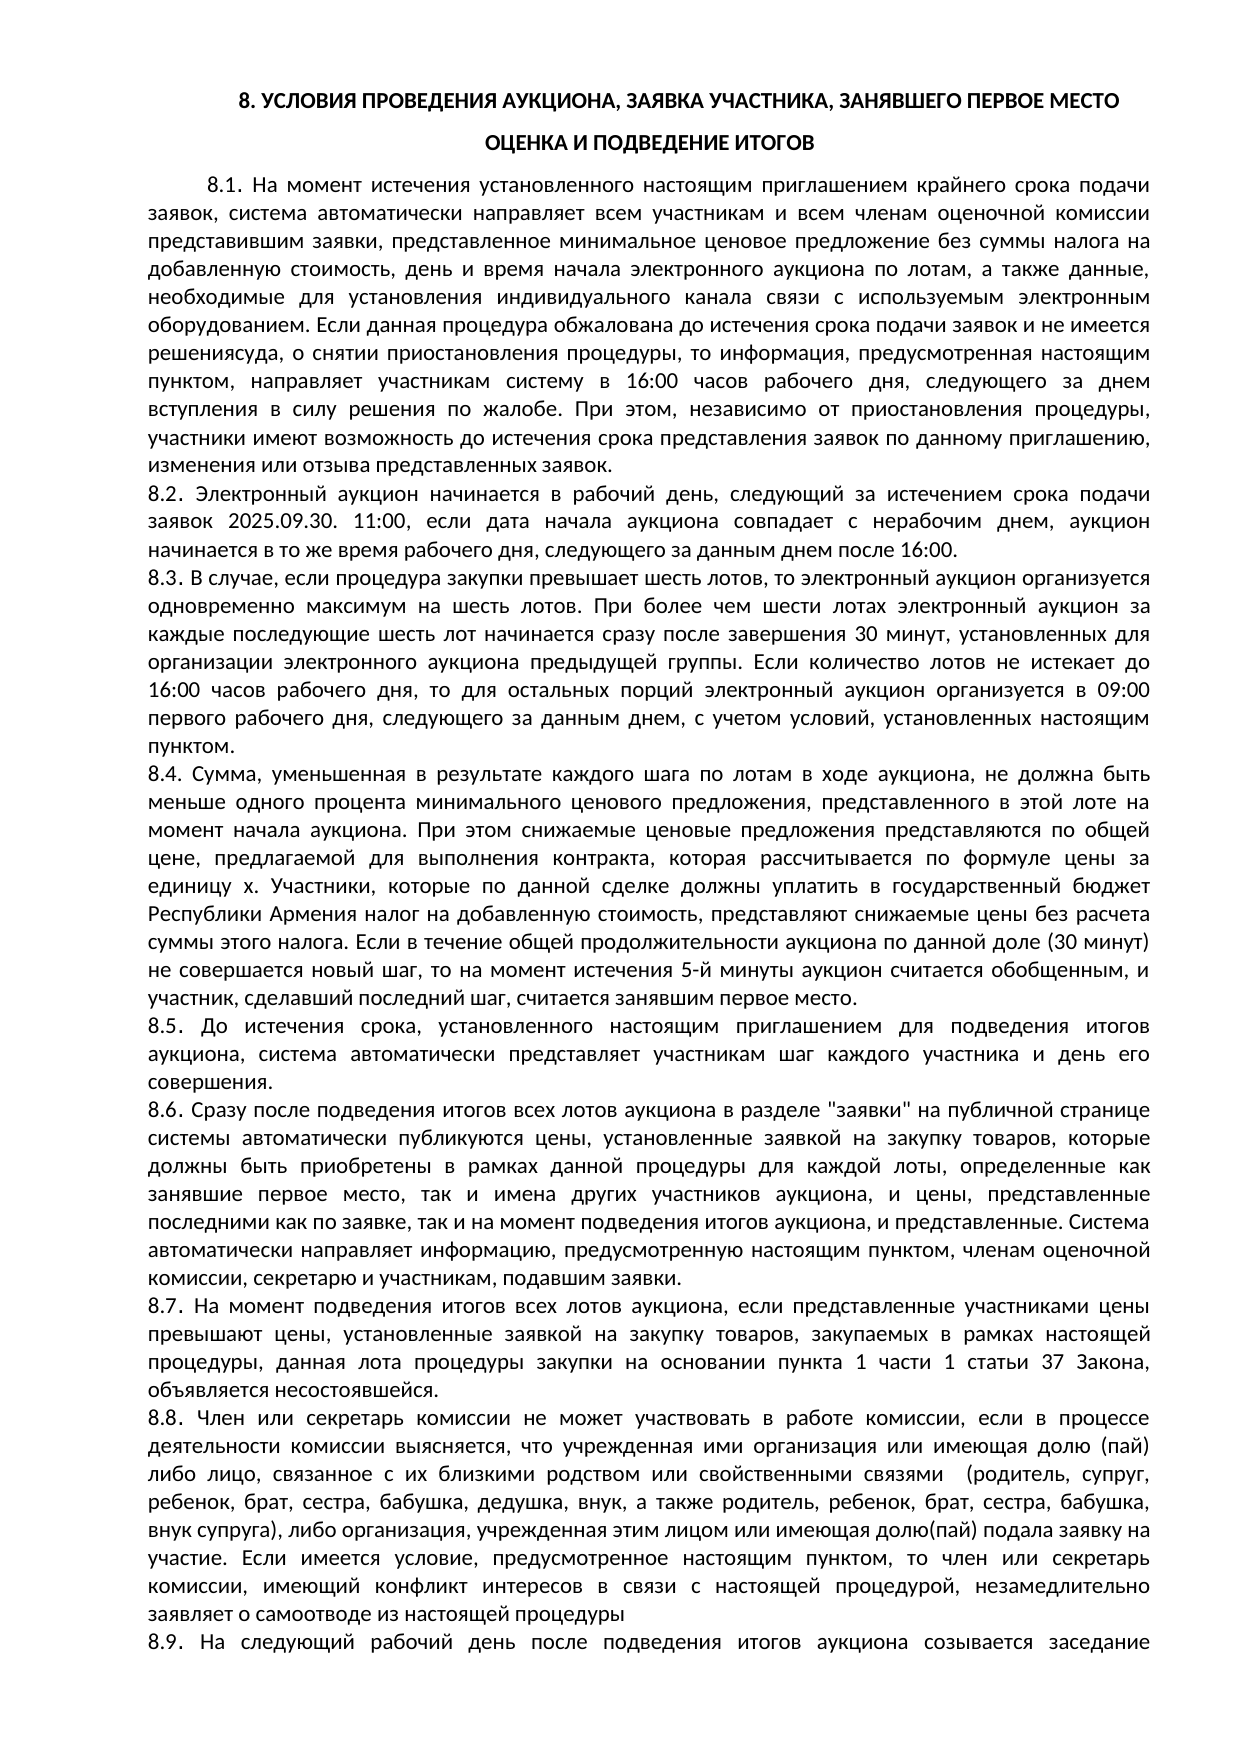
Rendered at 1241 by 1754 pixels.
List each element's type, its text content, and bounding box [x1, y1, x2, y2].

text 8.1․ На момент истечения установленного настоящим приглашением крайнего срока подачи заявок, система автоматически направляет всем участникам и всем членам оценочной комиссии представившим заявки, представленное минимальное ценовое предложение без суммы налога на добавленную стоимость, день и время начала электронного аукциона по лотам, а также данные, необходимые для установления индивидуального канала связи с используемым электронным оборудованием. Если данная процедура обжалована до истечения срока подачи заявок и не имеется решениясуда, о снятии приостановления процедуры, то информация, предусмотренная настоящим пунктом, направляет участникам систему в 16:00 часов рабочего дня, следующего за днем вступления в силу решения по жалобе. При этом, независимо от приостановления процедуры, участники имеют возможность до истечения срока представления заявок по данному приглашению, изменения или отзыва представленных заявок. [148, 170, 1152, 479]
text 8.4. Сумма, уменьшенная в результате каждого шага по лотам в ходе аукциона, не должна быть меньше одного процента минимального ценового предложения, представленного в этой лоте на момент начала аукциона. При этом снижаемые ценовые предложения представляются по общей цене, предлагаемой для выполнения контракта, которая рассчитывается по формуле цены за единицу x. Участники, которые по данной сделке должны уплатить в государственный бюджет Республики Армения налог на добавленную стоимость, представляют снижаемые цены без расчета суммы этого налога. Если в течение общей продолжительности аукциона по данной доле (30 минут) не совершается новый шаг, то на момент истечения 5-й минуты аукцион считается обобщенным, и участник, сделавший последний шаг, считается занявшим первое место. [148, 759, 1152, 1011]
text 8.2․ Электронный аукцион начинается в рабочий день, следующий за истечением срока подачи заявок 2025.09.30. 11:00 , если дата начала аукциона совпадает с нерабочим днем, аукцион начинается в то же время рабочего дня, следующего за данным днем после 16:00. [148, 479, 1152, 563]
text 8.7․ На момент подведения итогов всех лотов аукциона, если представленные участниками цены превышают цены, установленные заявкой на закупку товаров, закупаемых в рамках настоящей процедуры, данная лота процедуры закупки на основании пункта 1 части 1 статьи 37 Закона, объявляется несостоявшейся. [148, 1291, 1152, 1403]
text 8.6․ Сразу после подведения итогов всех лотов аукциона в разделе "заявки" на публичной странице системы автоматически публикуются цены, установленные заявкой на закупку товаров, которые должны быть приобретены в рамках данной процедуры для каждой лоты, определенные как занявшие первое место, так и имена других участников аукциона, и цены, представленные последними как по заявке, так и на момент подведения итогов аукциона, и представленные. Система автоматически направляет информацию, предусмотренную настоящим пунктом, членам оценочной комиссии, секретарю и участникам, подавшим заявки. [148, 1095, 1152, 1291]
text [148, 1627, 1152, 1656]
text 8.8․ Член или секретарь комиссии не может участвовать в работе комиссии, если в процессе деятельности комиссии выясняется, что учрежденная ими организация или имеющая долю (пай) либо лицо, связанное с их близкими родством или свойственными связями (родитель, супруг, ребенок, брат, сестра, бабушка, дедушка, внук, а также родитель, ребенок, брат, сестра, бабушка, внук супруга), либо организация, учрежденная этим лицом или имеющая долю(пай) подала заявку на участие. Если имеется условие, предусмотренное настоящим пунктом, то член или секретарь комиссии, имеющий конфликт интересов в связи с настоящей процедурой, незамедлительно заявляет о самоотводе из настоящей процедуры [148, 1403, 1152, 1627]
text 8.5․ До истечения срока, установленного настоящим приглашением для подведения итогов аукциона, система автоматически представляет участникам шаг каждого участника и день его совершения. [148, 1011, 1152, 1095]
text 8. УСЛОВИЯ ПРОВЕДЕНИЯ АУКЦИОНА, ЗАЯВКА УЧАСТНИКА, ЗАНЯВШЕГО ПЕРВОЕ МЕСТО ОЦЕНКА И ПОДВЕДЕНИЕ ИТОГОВ [148, 86, 1152, 156]
text 8.3․ В случае, если процедура закупки превышает шесть лотов, то электронный аукцион организуется одновременно максимум на шесть лотов. При более чем шести лотах электронный аукцион за каждые последующие шесть лот начинается сразу после завершения 30 минут, установленных для организации электронного аукциона предыдущей группы. Если количество лотов не истекает до 16:00 часов рабочего дня, то для остальных порций электронный аукцион организуется в 09:00 первого рабочего дня, следующего за данным днем, с учетом условий, установленных настоящим пунктом. [148, 563, 1152, 759]
